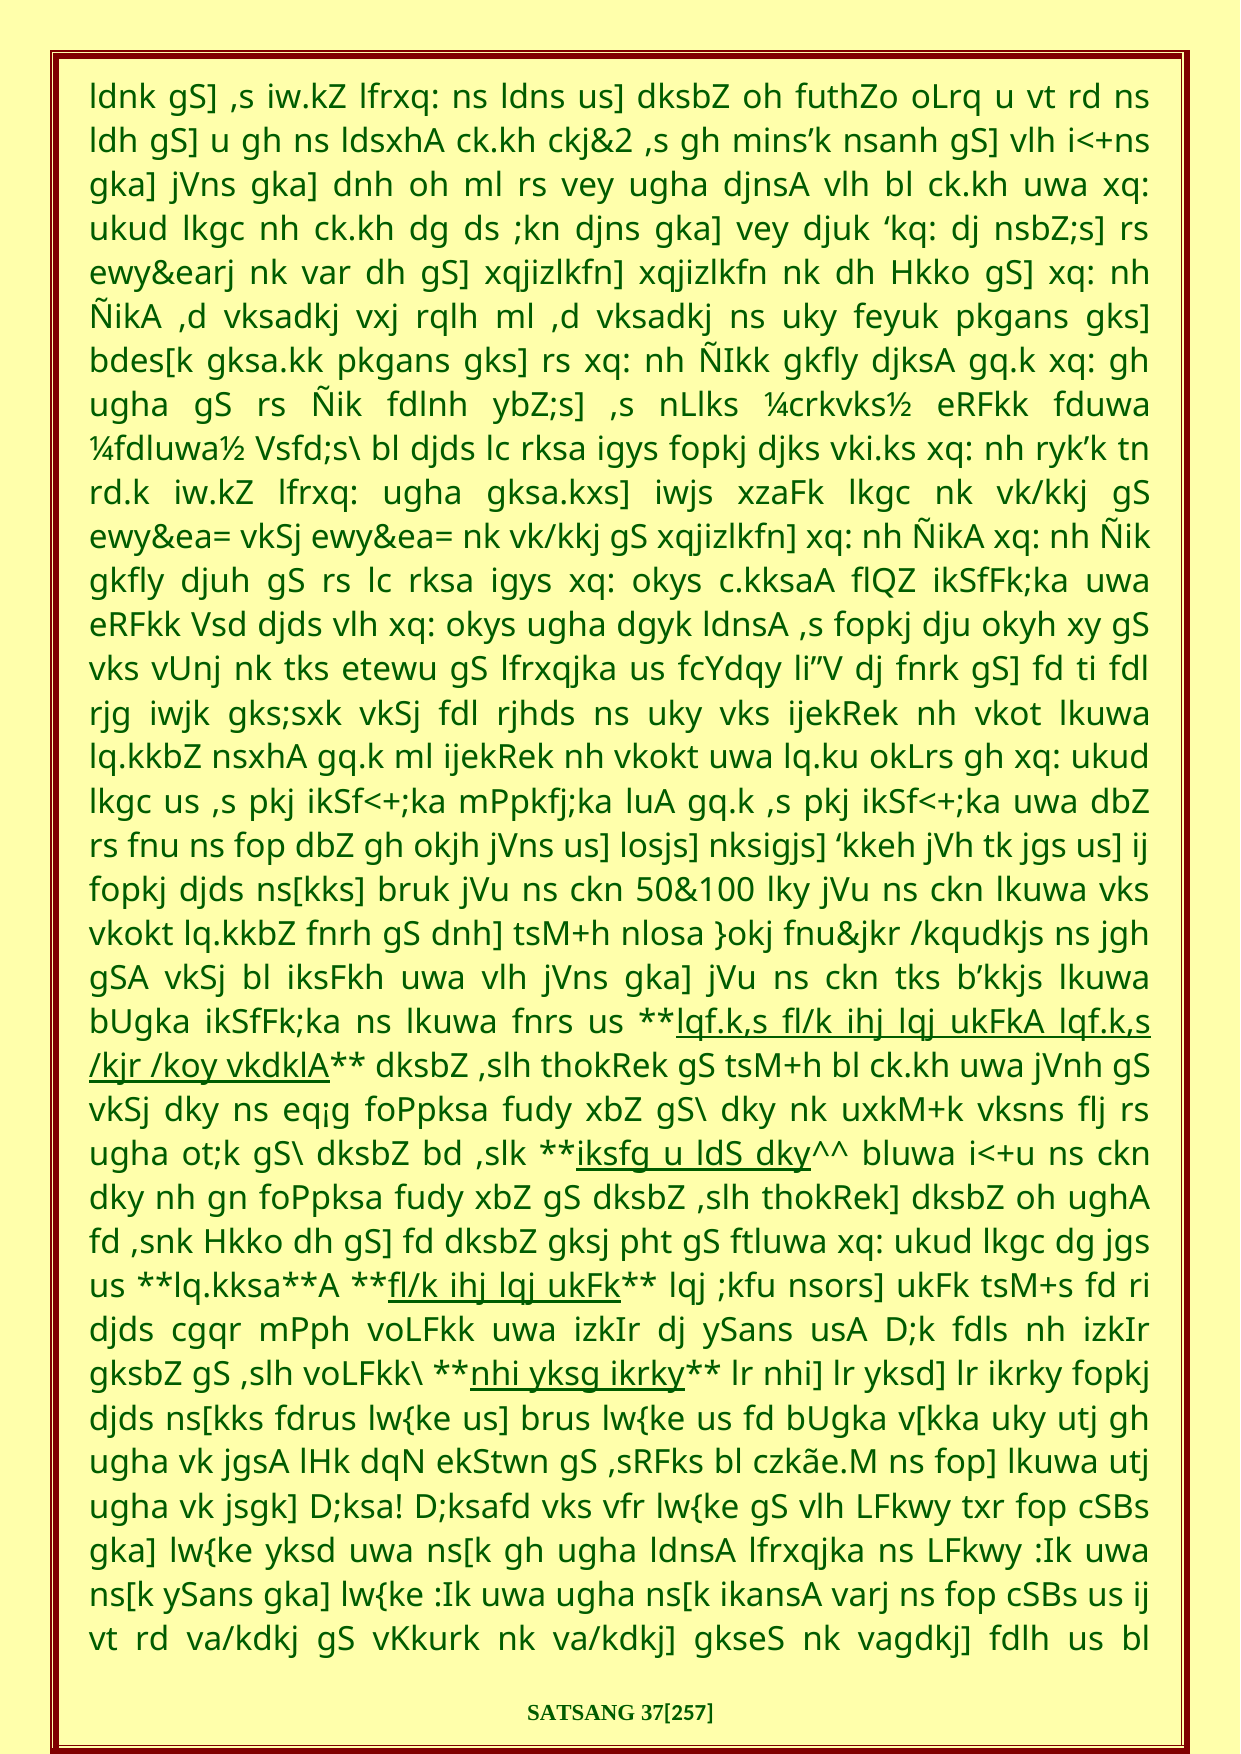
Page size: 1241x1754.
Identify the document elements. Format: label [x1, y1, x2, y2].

text [89, 74, 1152, 1660]
